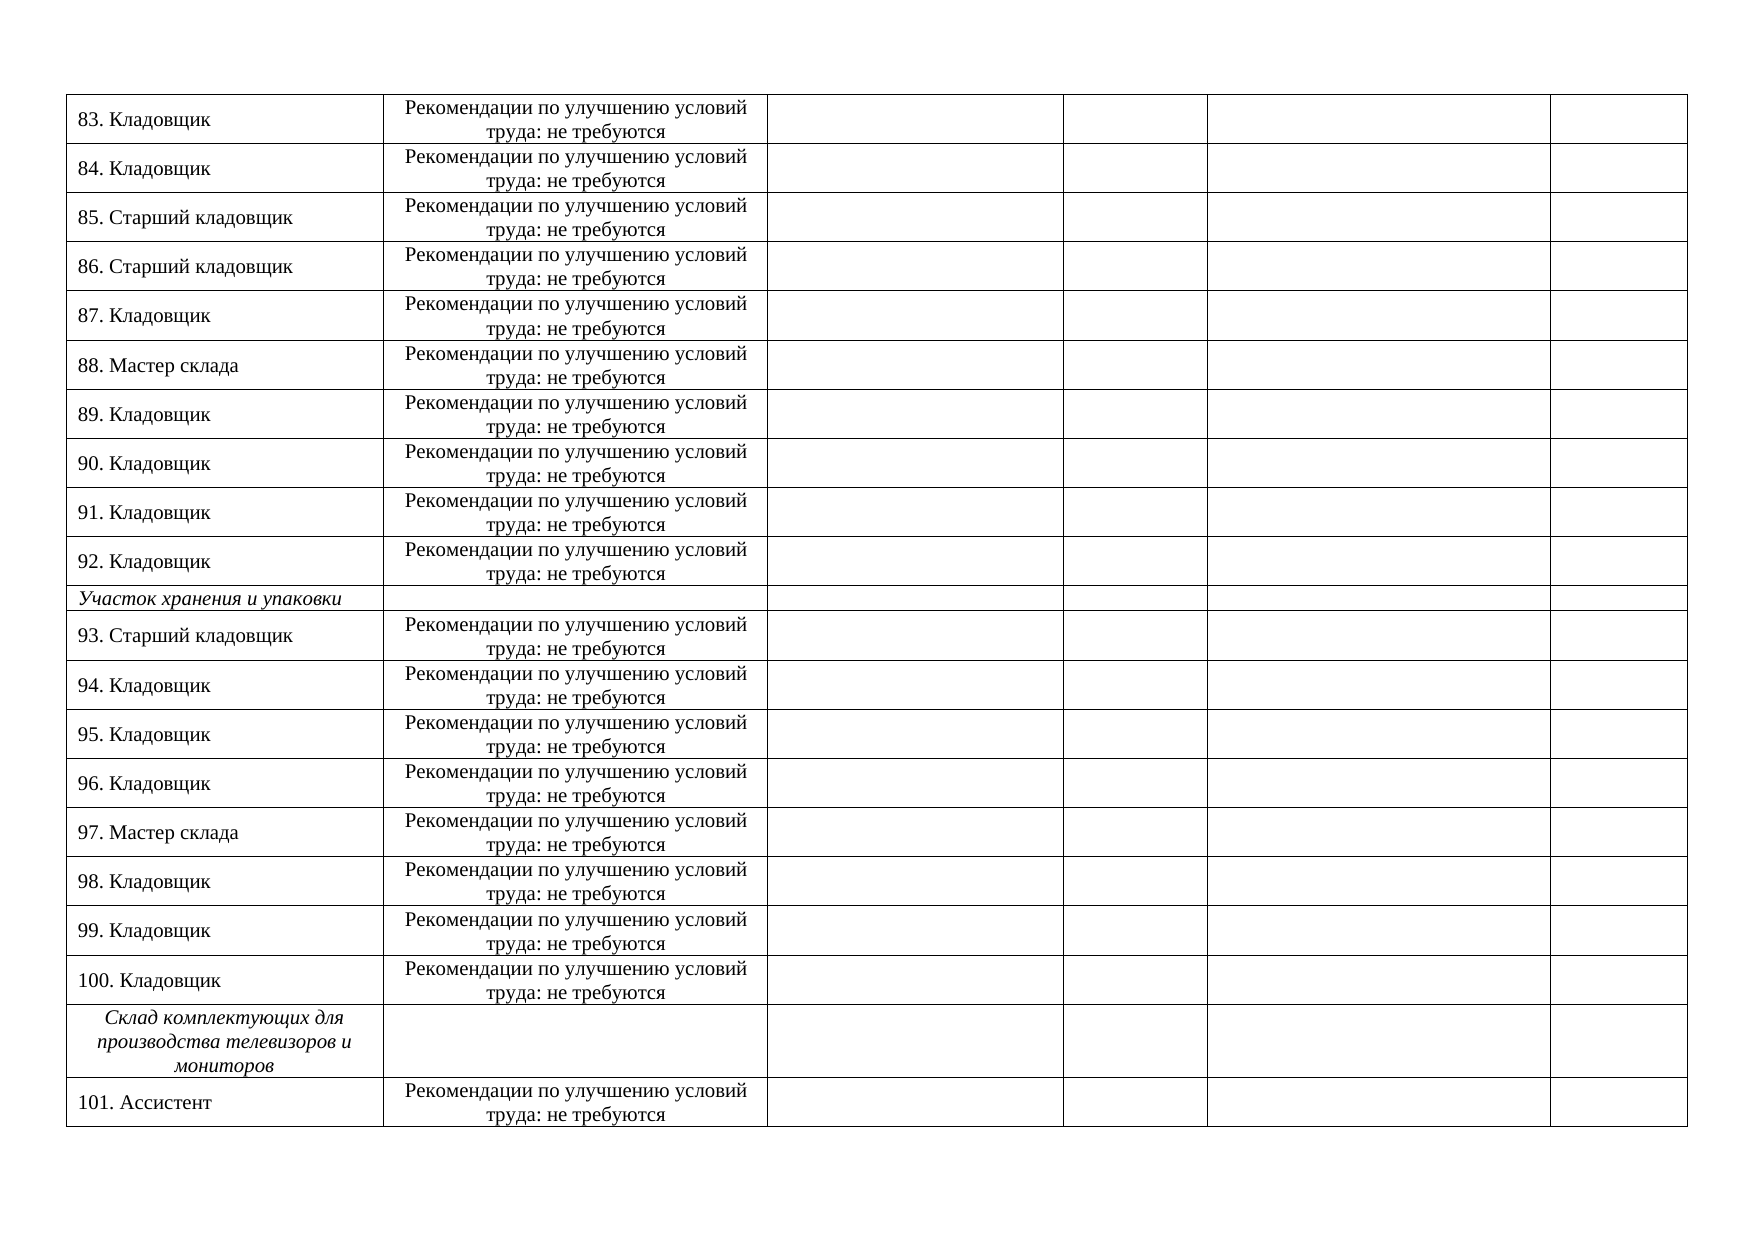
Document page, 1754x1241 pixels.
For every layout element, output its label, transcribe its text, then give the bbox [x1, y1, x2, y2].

table_cell [1208, 808, 1550, 856]
table_cell Рекомендации по улучшению условий труда: не требуются [384, 661, 767, 709]
table_cell [1208, 586, 1550, 610]
table_cell [768, 193, 1063, 241]
table_cell [1551, 857, 1687, 905]
table_cell [1064, 95, 1207, 143]
table_cell [1551, 1005, 1687, 1077]
table_cell [1208, 95, 1550, 143]
table_cell [1551, 611, 1687, 659]
table_cell [1064, 956, 1207, 1004]
table_cell [1208, 611, 1550, 659]
table_cell [1064, 611, 1207, 659]
table_cell 95. Кладовщик [67, 710, 383, 758]
table_cell [1551, 144, 1687, 192]
table_cell [1551, 537, 1687, 585]
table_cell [384, 956, 767, 1004]
table_cell [1208, 906, 1550, 954]
table_cell [768, 661, 1063, 709]
table_cell 93. Старший кладовщик [67, 611, 383, 659]
table_cell [1064, 857, 1207, 905]
table_cell [1551, 808, 1687, 856]
table_cell [1064, 586, 1207, 610]
table_cell [1551, 242, 1687, 290]
table_cell [1551, 710, 1687, 758]
table_cell [1551, 1078, 1687, 1126]
table_cell 96. Кладовщик [67, 759, 383, 807]
table_cell [1551, 759, 1687, 807]
table_cell [1551, 291, 1687, 339]
table_cell 89. Кладовщик [67, 390, 383, 438]
table_cell 98. Кладовщик [67, 857, 383, 905]
table_cell [1064, 144, 1207, 192]
table_cell [1208, 1078, 1550, 1126]
table_cell [1208, 193, 1550, 241]
table_cell [768, 956, 1063, 1004]
table_cell [1551, 586, 1687, 610]
table_cell [768, 144, 1063, 192]
table_cell [1208, 390, 1550, 438]
table_cell [1064, 710, 1207, 758]
table_cell [1551, 661, 1687, 709]
table_cell 100. Кладовщик [67, 956, 383, 1004]
table_cell [1064, 661, 1207, 709]
table_cell [1551, 193, 1687, 241]
table_cell Рекомендации по улучшению условий труда: не требуются [384, 439, 767, 487]
table_cell [768, 390, 1063, 438]
table_cell [1208, 488, 1550, 536]
table_cell [1208, 857, 1550, 905]
table_cell 86. Старший кладовщик [67, 242, 383, 290]
table_cell Рекомендации по улучшению условий труда: не требуются [384, 857, 767, 905]
table_cell 84. Кладовщик [67, 144, 383, 192]
table_cell [1551, 956, 1687, 1004]
table_cell 92. Кладовщик [67, 537, 383, 585]
table_cell [768, 95, 1063, 143]
table_cell Рекомендации по улучшению условий труда: не требуются [384, 488, 767, 536]
table_cell Рекомендации по улучшению условий труда: не требуются [384, 291, 767, 339]
table_cell Рекомендации по улучшению условий труда: не требуются [384, 808, 767, 856]
table_cell Рекомендации по улучшению условий труда: не требуются [384, 390, 767, 438]
table_cell [1551, 439, 1687, 487]
table_cell Рекомендации по улучшению условий труда: не требуются [384, 710, 767, 758]
table_cell Рекомендации по улучшению условий труда: не требуются [384, 906, 767, 954]
table_cell [768, 611, 1063, 659]
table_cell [384, 193, 767, 241]
table_cell [1064, 808, 1207, 856]
table_cell [1208, 661, 1550, 709]
table_cell 83. Кладовщик [67, 95, 383, 143]
table_cell [1064, 341, 1207, 389]
table_cell [768, 537, 1063, 585]
table_cell 91. Кладовщик [67, 488, 383, 536]
table_cell 97. Мастер склада [67, 808, 383, 856]
table_cell [768, 808, 1063, 856]
table_cell [1064, 193, 1207, 241]
table_cell [768, 341, 1063, 389]
table_cell [768, 242, 1063, 290]
table_cell [384, 586, 767, 610]
table_cell [768, 586, 1063, 610]
table_cell [1208, 759, 1550, 807]
table_cell [1064, 1078, 1207, 1126]
table_cell 94. Кладовщик [67, 661, 383, 709]
table_cell [768, 439, 1063, 487]
table_cell 88. Мастер склада [67, 341, 383, 389]
table_cell Рекомендации по улучшению условий труда: не требуются [384, 759, 767, 807]
table_cell [1208, 710, 1550, 758]
table_cell [1064, 439, 1207, 487]
table_cell Рекомендации по улучшению условий труда: не требуются [384, 611, 767, 659]
table_cell [1551, 95, 1687, 143]
table_cell [1208, 956, 1550, 1004]
table_cell [768, 1078, 1063, 1126]
table_cell [768, 488, 1063, 536]
table_cell [1064, 537, 1207, 585]
table_cell 101. Ассистент [67, 1078, 383, 1126]
table_cell [768, 759, 1063, 807]
table_cell Рекомендации по улучшению условий труда: не требуются [384, 537, 767, 585]
table_cell [1551, 906, 1687, 954]
table_cell [768, 906, 1063, 954]
table_cell [768, 710, 1063, 758]
table_cell [1551, 390, 1687, 438]
table_cell [1064, 1005, 1207, 1077]
table_cell Рекомендации по улучшению условий труда: не требуются [384, 341, 767, 389]
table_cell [384, 95, 767, 143]
table_cell [1208, 291, 1550, 339]
table_cell [1064, 291, 1207, 339]
table_cell 99. Кладовщик [67, 906, 383, 954]
table_cell [768, 291, 1063, 339]
table_cell [1551, 488, 1687, 536]
table_cell Склад комплектующих для производства телевизоров и мониторов [67, 1005, 383, 1077]
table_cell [384, 1078, 767, 1126]
table_cell [768, 1005, 1063, 1077]
table_cell [1551, 341, 1687, 389]
table_cell [1064, 242, 1207, 290]
table_cell 87. Кладовщик [67, 291, 383, 339]
table_cell [1064, 906, 1207, 954]
table_cell [1208, 341, 1550, 389]
table_cell Участок хранения и упаковки [67, 586, 383, 610]
table_cell 90. Кладовщик [67, 439, 383, 487]
table_cell [1064, 390, 1207, 438]
table_cell [1208, 537, 1550, 585]
table_cell 85. Старший кладовщик [67, 193, 383, 241]
table_cell [384, 1005, 767, 1077]
table_cell [1208, 439, 1550, 487]
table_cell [384, 144, 767, 192]
table_cell [1208, 242, 1550, 290]
table_cell [1208, 1005, 1550, 1077]
table_cell Рекомендации по улучшению условий труда: не требуются [384, 242, 767, 290]
table_cell [768, 857, 1063, 905]
table_cell [1064, 759, 1207, 807]
table_cell [1208, 144, 1550, 192]
table_cell [1064, 488, 1207, 536]
